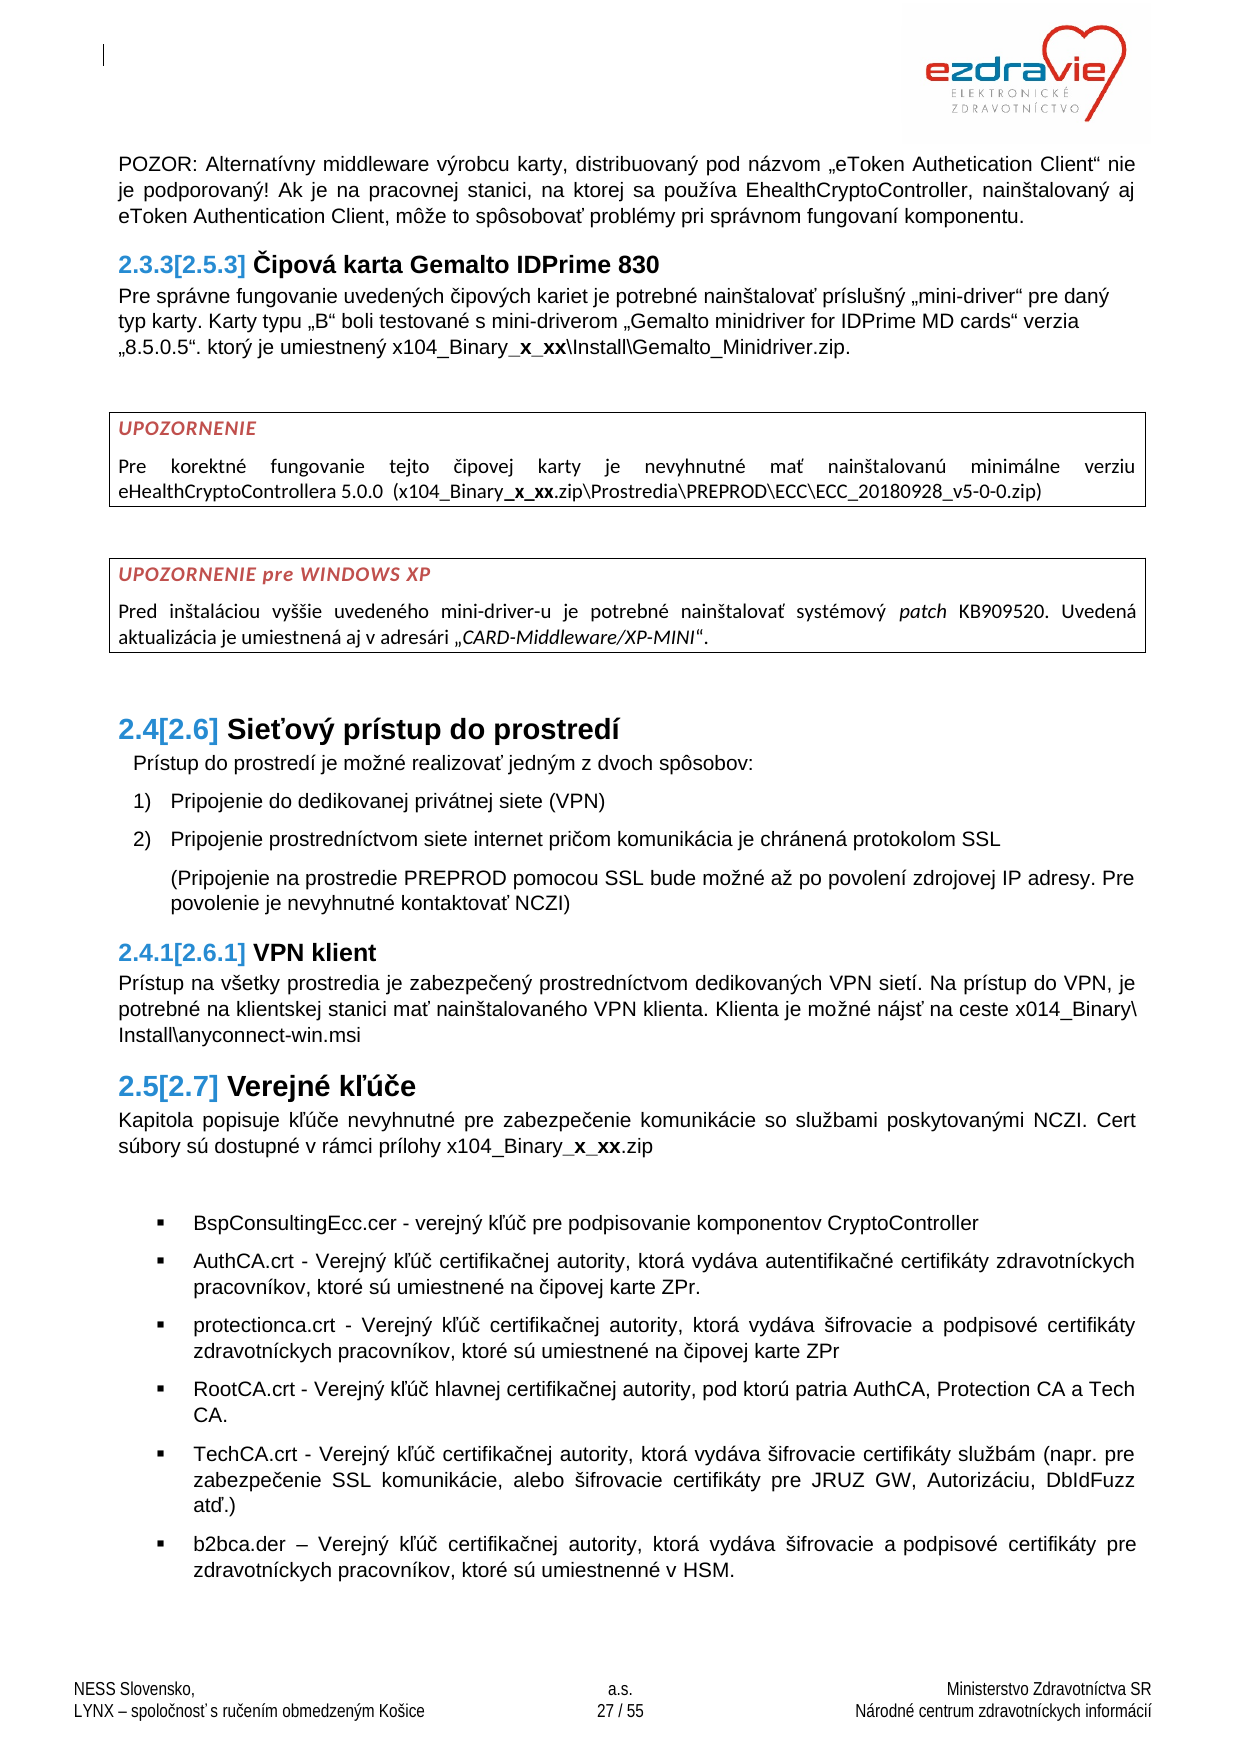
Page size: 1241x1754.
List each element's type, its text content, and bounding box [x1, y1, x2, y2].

list RootCA.crt - Verejný kľúč hlavnej certifikačnej autority, pod ktorú patria AuthCA, Protection CA a Tech CA. [156, 1377, 1137, 1427]
text (Pripojenie na prostredie PREPROD pomocou SSL bude možné až po povolení zdrojovej IP adresy. Pre povolenie je nevyhnutné kontaktovať NCZI) [170, 865, 1137, 915]
list TechCA.crt - Verejný kľúč certifikačnej autority, ktorá vydáva šifrovacie certifikáty službám (napr. pre zabezpečenie SSL komunikácie, alebo šifrovacie certifikáty pre JRUZ GW, Autorizáciu, DbIdFuzz atď.) [156, 1442, 1137, 1517]
picture [899, 3, 1152, 144]
text Pred inštaláciou vyššie uvedeného mini-driver-u je potrebné nainštalovať systémový patch KB909520. Uvedená aktualizácia je umiestnená aj v adresári „CARD-Middleware/XP-MINI“. [110, 596, 1145, 652]
list protectionca.crt - Verejný kľúč certifikačnej autority, ktorá vydáva šifrovacie a podpisové certifikáty zdravotníckych pracovníkov, ktoré sú umiestnené na čipovej karte ZPr [156, 1313, 1137, 1363]
text Pre správne fungovanie uvedených čipových kariet je potrebné nainštalovať príslušný „mini-driver“ pre daný typ karty. Karty typu „B“ boli testované s mini-driverom „Gemalto minidriver for IDPrime MD cards“ verzia „8.5.0.5“. ktorý je umiestnený x104_Binary_x_xx\Install\Gemalto_Minidriver.zip. [118, 283, 1137, 359]
text UPOZORNENIE pre WINDOWS XP [110, 559, 1145, 586]
text Kapitola popisuje kľúče nevyhnutné pre zabezpečenie komunikácie so službami poskytovanými NCZI. Cert súbory sú dostupné v rámci prílohy x104_Binary_x_xx.zip [118, 1108, 1137, 1158]
text POZOR: Alternatívny middleware výrobcu karty, distribuovaný pod názvom „eToken Authetication Client“ nie je podporovaný! Ak je na pracovnej stanici, na ktorej sa používa EhealthCryptoController, nainštalovaný aj eToken Authentication Client, môže to spôsobovať problémy pri správnom fungovaní komponentu. [118, 152, 1137, 228]
subtitle VPN klient [118, 938, 1137, 967]
list BspConsultingEcc.cer - verejný kľúč pre podpisovanie komponentov CryptoController [156, 1210, 1137, 1234]
subtitle Sieťový prístup do prostredí [118, 712, 1137, 745]
text Prístup do prostredí je možné realizovať jedným z dvoch spôsobov: [133, 750, 1137, 774]
subtitle Čipová karta Gemalto IDPrime 830 [118, 251, 1137, 279]
list b2bca.der – Verejný kľúč certifikačnej autority, ktorá vydáva šifrovacie a podpisové certifikáty pre zdravotníckych pracovníkov, ktoré sú umiestnenné v HSM. [156, 1532, 1137, 1582]
list Pripojenie do dedikovanej privátnej siete (VPN) [133, 789, 1137, 813]
list Pripojenie prostredníctvom siete internet pričom komunikácia je chránená protokolom SSL [133, 827, 1137, 851]
text Pre korektné fungovanie tejto čipovej karty je nevyhnutné mať nainštalovanú minimálne verziu eHealthCryptoControllera 5.0.0 (x104_Binary_x_xx.zip\Prostredia\PREPROD\ECC\ECC_20180928_v5-0-0.zip) [110, 450, 1145, 506]
text Prístup na všetky prostredia je zabezpečený prostredníctvom dedikovaných VPN sietí. Na prístup do VPN, je potrebné na klientskej stanici mať nainštalovaného VPN klienta. Klienta je možné nájsť na ceste x014_Binary\Install\anyconnect-win.msi [118, 971, 1137, 1047]
subtitle Verejné kľúče [118, 1069, 1137, 1103]
text UPOZORNENIE [110, 413, 1145, 440]
list AuthCA.crt - Verejný kľúč certifikačnej autority, ktorá vydáva autentifikačné certifikáty zdravotníckych pracovníkov, ktoré sú umiestnené na čipovej karte ZPr. [156, 1249, 1137, 1299]
